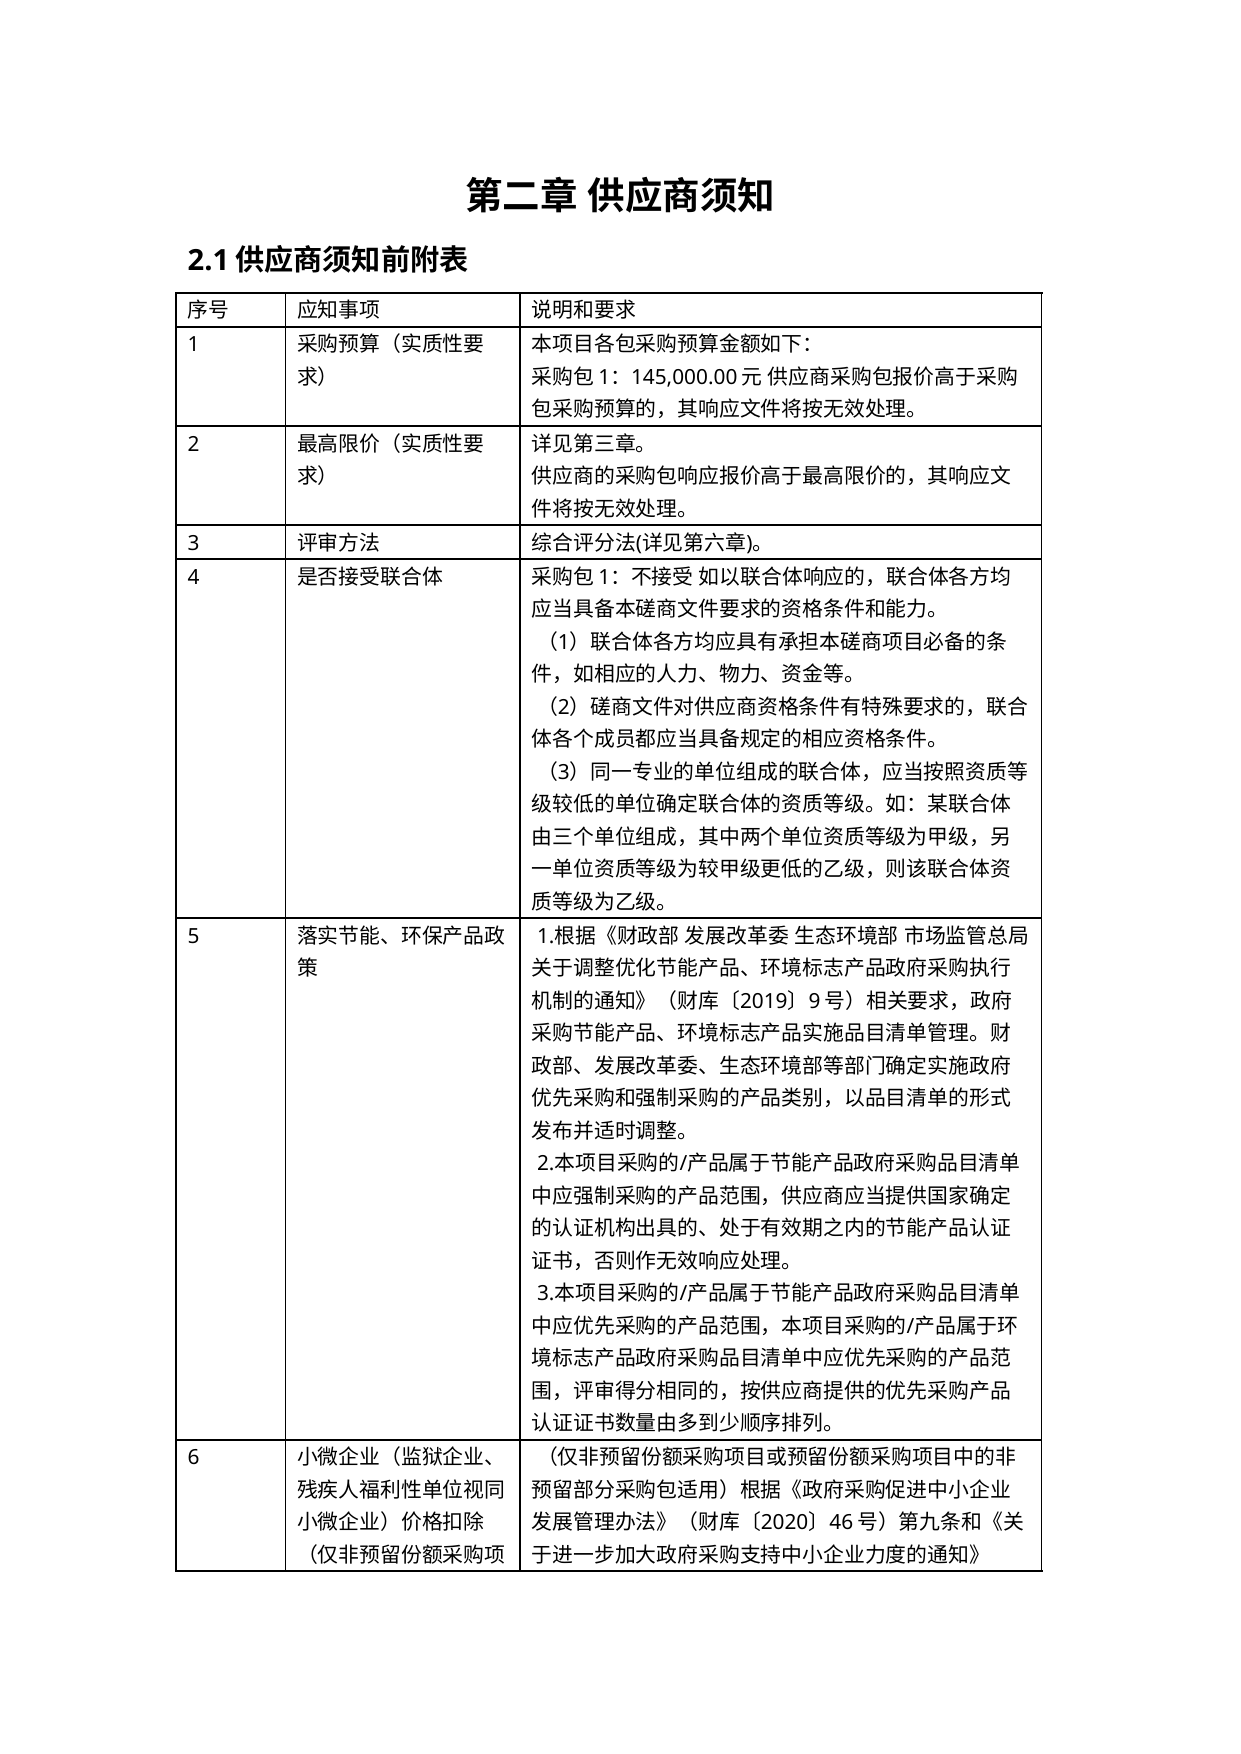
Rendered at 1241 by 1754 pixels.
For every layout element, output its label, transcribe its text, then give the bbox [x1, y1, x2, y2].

table_cell 采购包1：不接受 如以联合体响应的，联合体各方均应当具备本磋商文件要求的资格条件和能力。 （1）联合体各方均应具有承担本磋商项目必备的条件，如相应的人力、物力、资金等。 （2）磋商文件对供应商资格条件有特殊要求的，联合体各个成员都应当具备规定的相应资格条件。 （3）同一专业的单位组成的联合体，应当按照资质等级较低的单位确定联合体的资质等级。如：某联合体由三个单位组成，其中两个单位资质等级为甲级，另一单位资质等级为较甲级更低的乙级，则该联合体资质等级为乙级。 [521, 560, 1041, 917]
table_cell 4 [177, 560, 285, 917]
table_cell 采购预算（实质性要求） [286, 328, 519, 425]
text 第二章 供应商须知 [187, 162, 1053, 227]
table_cell 综合评分法(详见第六章)。 [521, 526, 1041, 558]
table_cell 6 [177, 1441, 285, 1570]
table_cell 2 [177, 427, 285, 524]
table_header 应知事项 [286, 294, 519, 326]
table_cell 5 [177, 919, 285, 1439]
table_cell 评审方法 [286, 526, 519, 558]
table_cell 落实节能、环保产品政策 [286, 919, 519, 1439]
table_cell 详见第三章。 供应商的采购包响应报价高于最高限价的，其响应文件将按无效处理。 [521, 427, 1041, 524]
table_cell 1 [177, 328, 285, 425]
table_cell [521, 1441, 1041, 1570]
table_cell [286, 1441, 519, 1570]
table_cell 1.根据《财政部 发展改革委 生态环境部 市场监管总局关于调整优化节能产品、环境标志产品政府采购执行机制的通知》（财库〔2019〕9号）相关要求，政府采购节能产品、环境标志产品实施品目清单管理。财政部、发展改革委、生态环境部等部门确定实施政府优先采购和强制采购的产品类别，以品目清单的形式发布并适时调整。 2.本项目采购的/产品属于节能产品政府采购品目清单中应强制采购的产品范围，供应商应当提供国家确定的认证机构出具的、处于有效期之内的节能产品认证证书，否则作无效响应处理。 3.本项目采购的/产品属于节能产品政府采购品目清单中应优先采购的产品范围，本项目采购的/产品属于环境标志产品政府采购品目清单中应优先采购的产品范围，评审得分相同的，按供应商提供的优先采购产品认证证书数量由多到少顺序排列。 [521, 919, 1041, 1439]
table_cell 本项目各包采购预算金额如下： 采购包1：145,000.00元 供应商采购包报价高于采购包采购预算的，其响应文件将按无效处理。 [521, 328, 1041, 425]
table_cell 是否接受联合体 [286, 560, 519, 917]
text 2.1供应商须知前附表 [187, 227, 1053, 292]
table_cell 3 [177, 526, 285, 558]
table_header 序号 [177, 294, 285, 326]
table_cell 最高限价（实质性要求） [286, 427, 519, 524]
table_header 说明和要求 [521, 294, 1041, 326]
